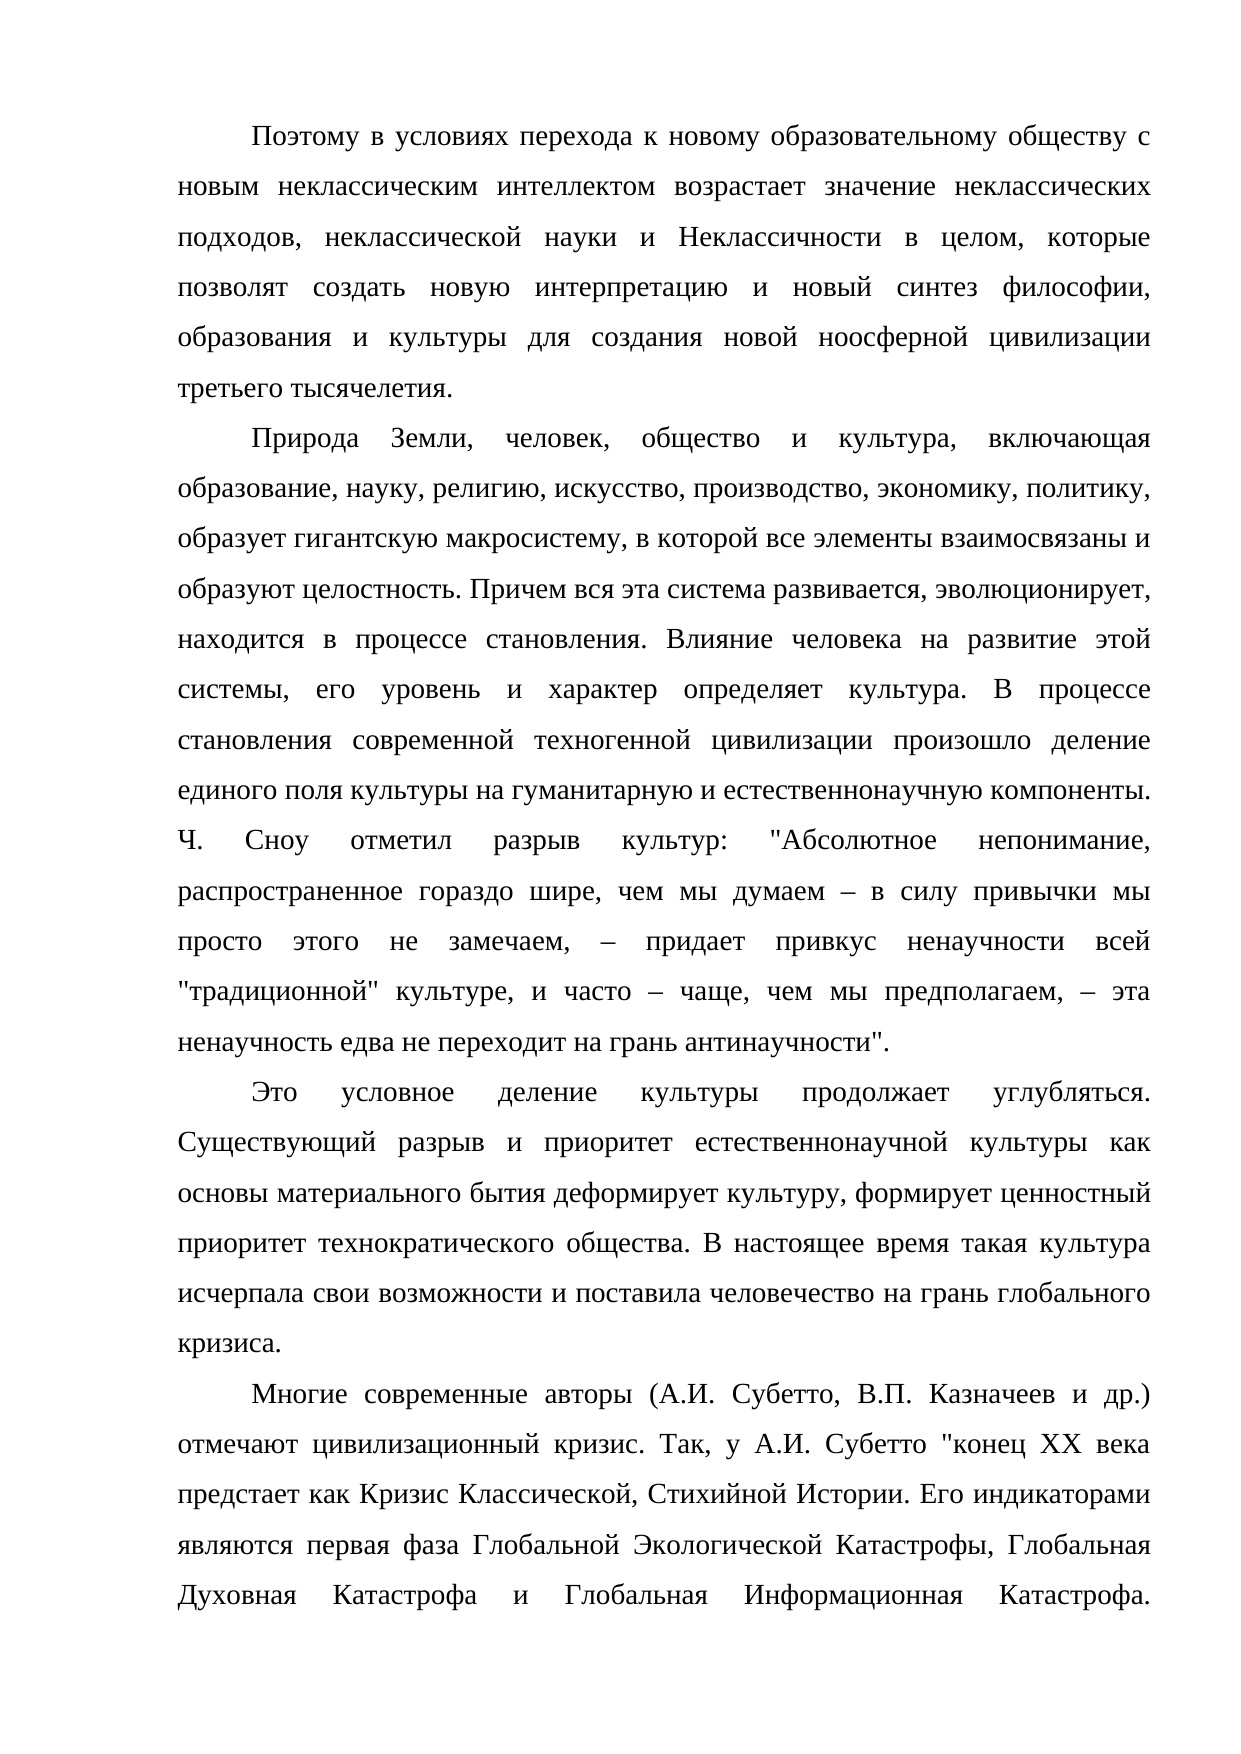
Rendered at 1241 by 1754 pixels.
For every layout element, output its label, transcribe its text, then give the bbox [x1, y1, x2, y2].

text Поэтому в условиях перехода к новому образовательному обществу с новым неклассическим интеллектом возрастает значение неклассических подходов, неклассической науки и Неклассичности в целом, которые позволят создать новую интерпретацию и новый синтез философии, образования и культуры для создания новой ноосферной цивилизации третьего тысячелетия. [177, 118, 1152, 403]
text Это условное деление культуры продолжает углубляться. Существующий разрыв и приоритет естественнонаучной культуры как основы материального бытия деформирует культуру, формирует ценностный приоритет технократического общества. В настоящее время такая культура исчерпала свои возможности и поставила человечество на грань глобального кризиса. [177, 1074, 1152, 1359]
text Природа Земли, человек, общество и культура, включающая образование, науку, религию, искусство, производство, экономику, политику, образует гигантскую макросистему, в которой все элементы взаимосвязаны и образуют целостность. Причем вся эта система развивается, эволюционирует, находится в процессе становления. Влияние человека на развитие этой системы, его уровень и характер определяет культура. В процессе становления современной техногенной цивилизации произошло деление единого поля культуры на гуманитарную и естественнонаучную компоненты. Ч. Сноу отметил разрыв культур: "Абсолютное непонимание, распространенное гораздо шире, чем мы думаем – в силу привычки мы просто этого не замечаем, – придает привкус ненаучности всей "традиционной" культуре, и часто – чаще, чем мы предполагаем, – эта ненаучность едва не переходит на грань антинаучности". [177, 420, 1152, 1057]
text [177, 1376, 1152, 1611]
